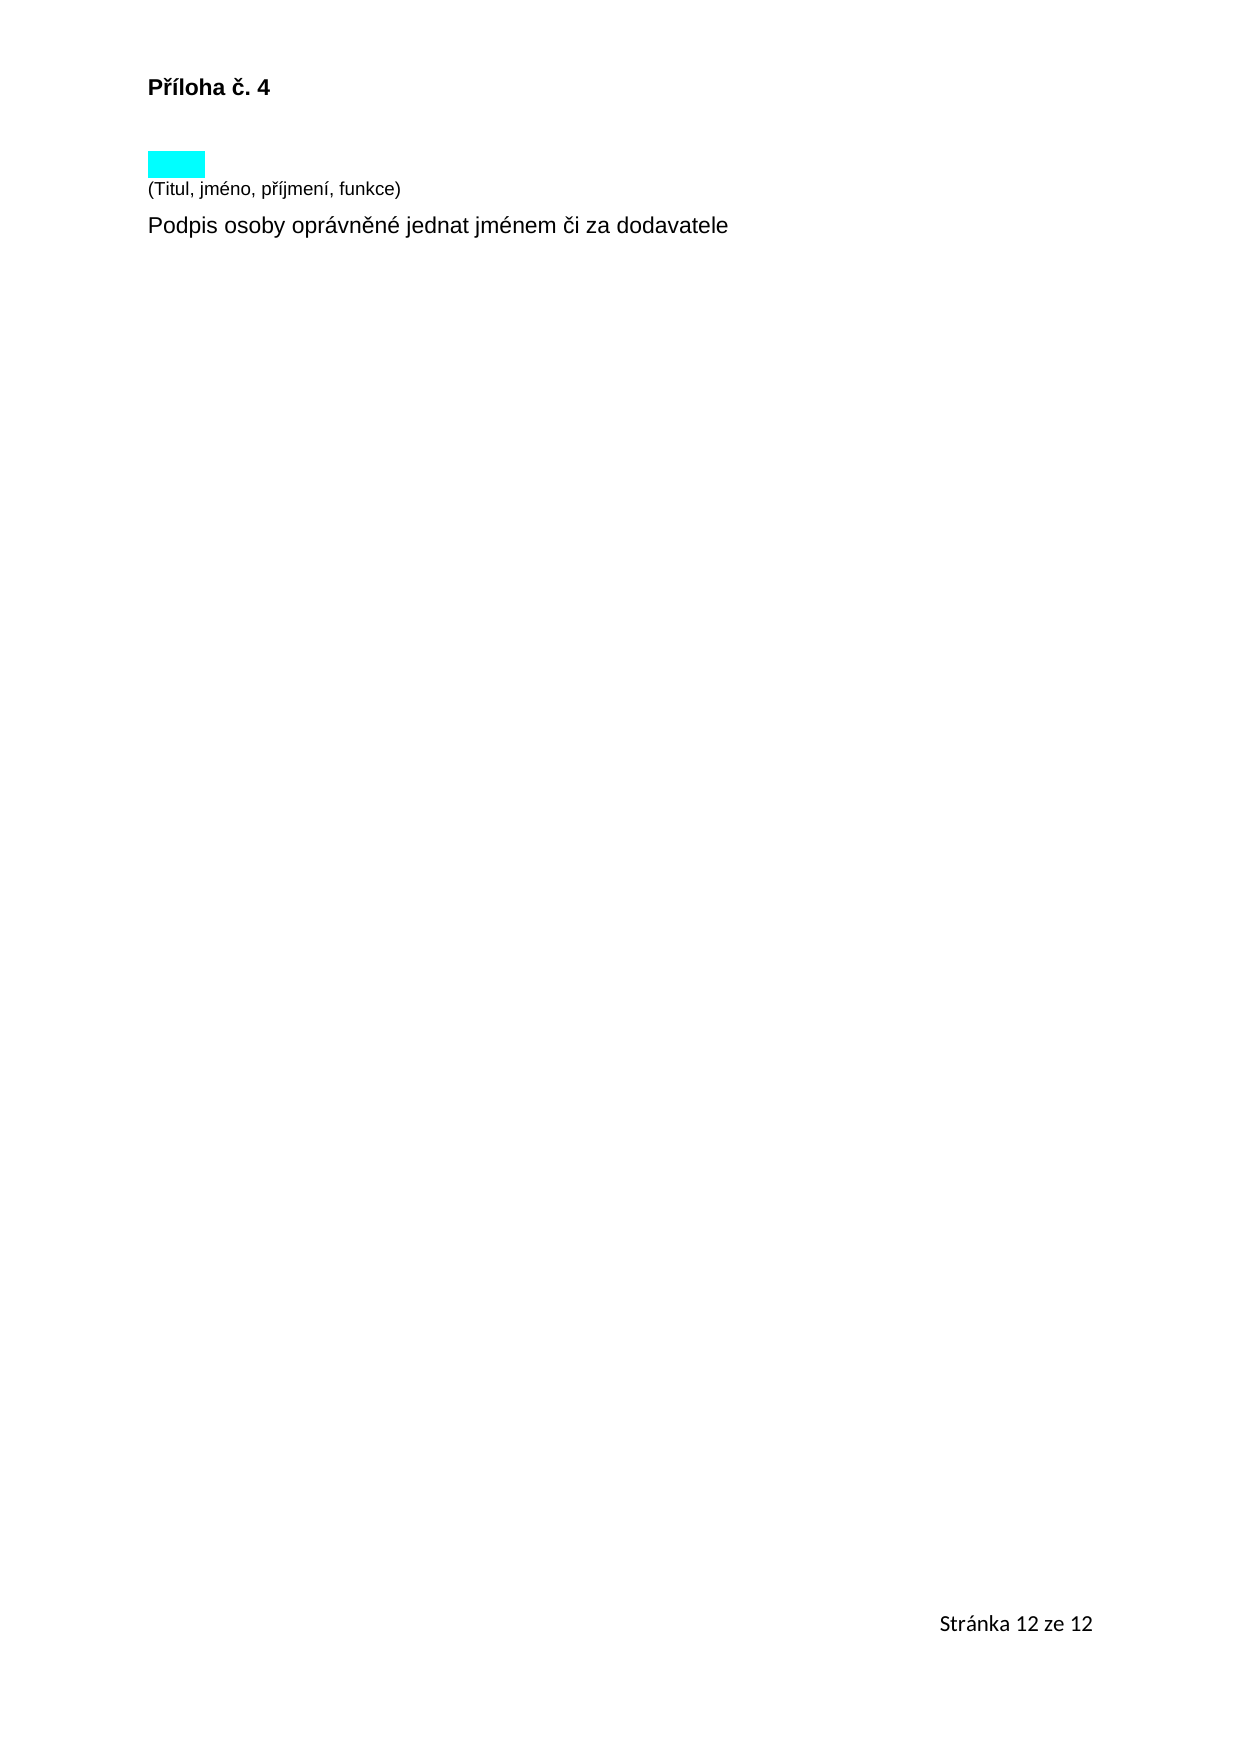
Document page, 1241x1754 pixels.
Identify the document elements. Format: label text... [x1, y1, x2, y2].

text Podpis osoby oprávněné jednat jménem či za dodavatele [148, 212, 1093, 238]
text (Titul, jméno, příjmení, funkce) [148, 151, 1093, 199]
